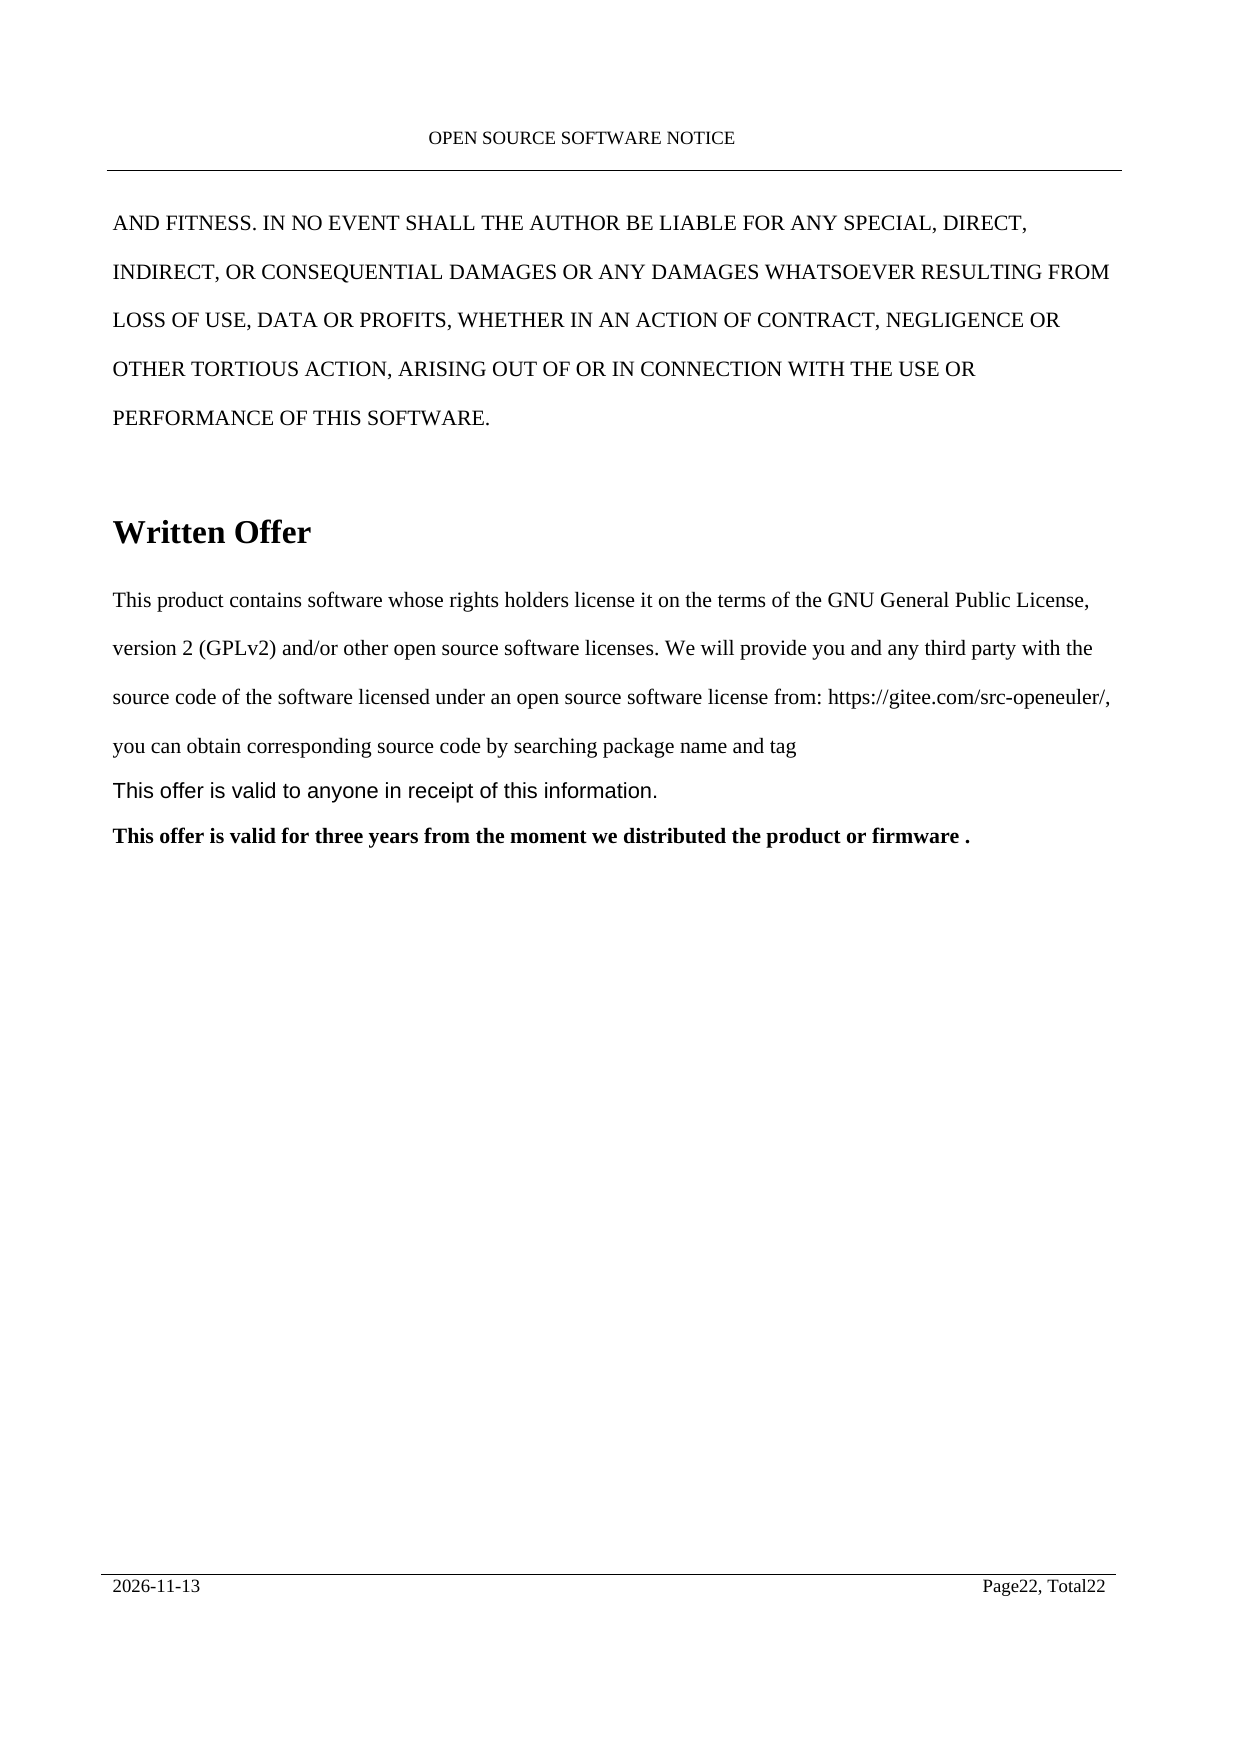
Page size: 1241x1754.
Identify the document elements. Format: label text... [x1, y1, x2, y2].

text This product contains software whose rights holders license it on the terms of the GNU General Public License, version 2 (GPLv2) and/or other open source software licenses. We will provide you and any third party with the source code of the software licensed under an open source software license from: https://gitee.com/src-openeuler/, you can obtain corresponding source code by searching package name and tag [112, 583, 1128, 762]
text This offer is valid to anyone in receipt of this information. [112, 774, 1128, 807]
text Written Offer [112, 499, 1128, 564]
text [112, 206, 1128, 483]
text This offer is valid for three years from the moment we distributed the product or firmware . [112, 819, 1128, 852]
